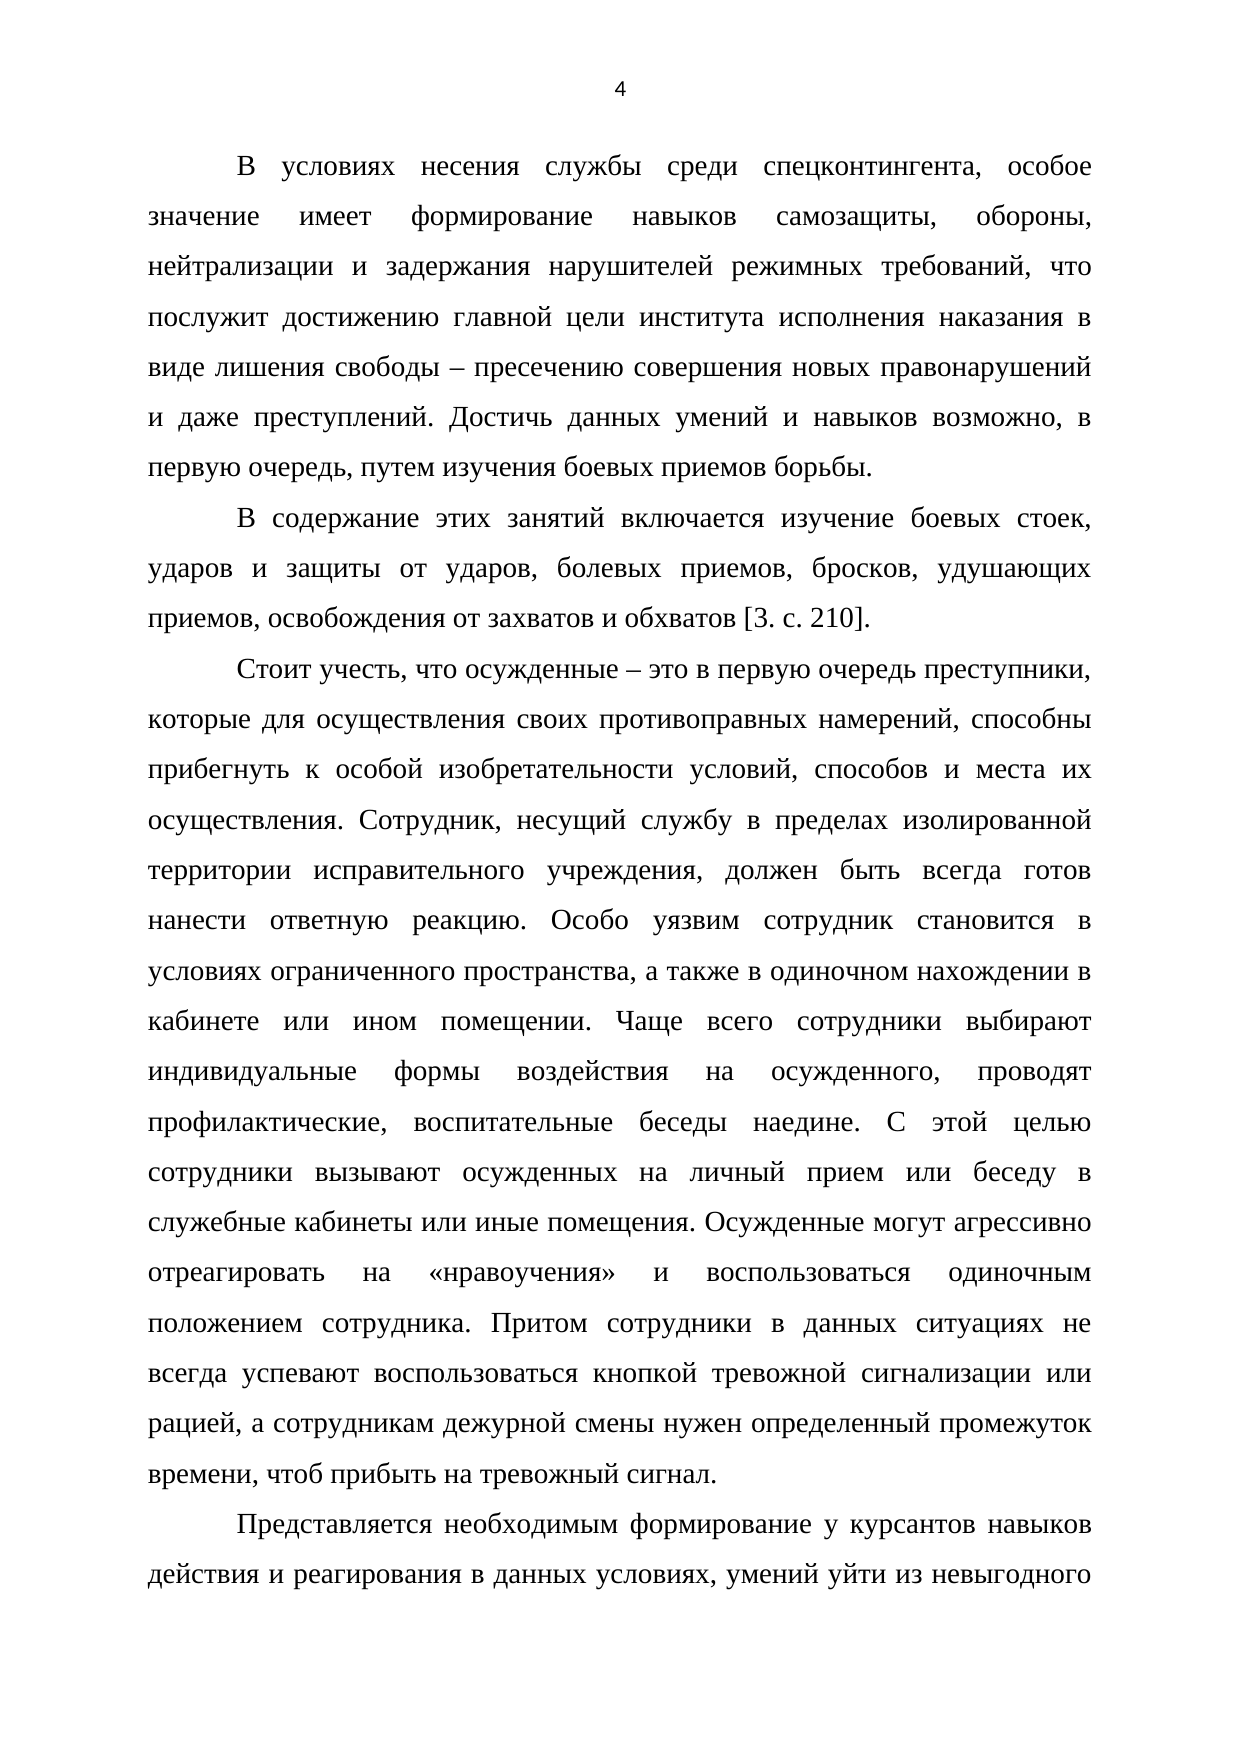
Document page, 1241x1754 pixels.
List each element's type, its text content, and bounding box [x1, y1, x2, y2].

text В условиях несения службы среди спецконтингента, особое значение имеет формирование навыков самозащиты, обороны, нейтрализации и задержания нарушителей режимных требований, что послужит достижению главной цели института исполнения наказания в виде лишения свободы – пресечению совершения новых правонарушений и даже преступлений. Достичь данных умений и навыков возможно, в первую очередь, путем изучения боевых приемов борьбы. [148, 148, 1092, 483]
text Стоит учесть, что осужденные – это в первую очередь преступники, которые для осуществления своих противоправных намерений, способны прибегнуть к особой изобретательности условий, способов и места их осуществления. Сотрудник, несущий службу в пределах изолированной территории исправительного учреждения, должен быть всегда готов нанести ответную реакцию. Особо уязвим сотрудник становится в условиях ограниченного пространства, а также в одиночном нахождении в кабинете или ином помещении. Чаще всего сотрудники выбирают индивидуальные формы воздействия на осужденного, проводят профилактические, воспитательные беседы наедине. С этой целью сотрудники вызывают осужденных на личный прием или беседу в служебные кабинеты или иные помещения. Осужденные могут агрессивно отреагировать на «нравоучения» и воспользоваться одиночным положением сотрудника. Притом сотрудники в данных ситуациях не всегда успевают воспользоваться кнопкой тревожной сигнализации или рацией, а сотрудникам дежурной смены нужен определенный промежуток времени, чтоб прибыть на тревожный сигнал. [148, 651, 1092, 1489]
text В содержание этих занятий включается изучение боевых стоек, ударов и защиты от ударов, болевых приемов, бросков, удушающих приемов, освобождения от захватов и обхватов [3. с. 210]. [148, 500, 1092, 634]
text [148, 1506, 1092, 1590]
